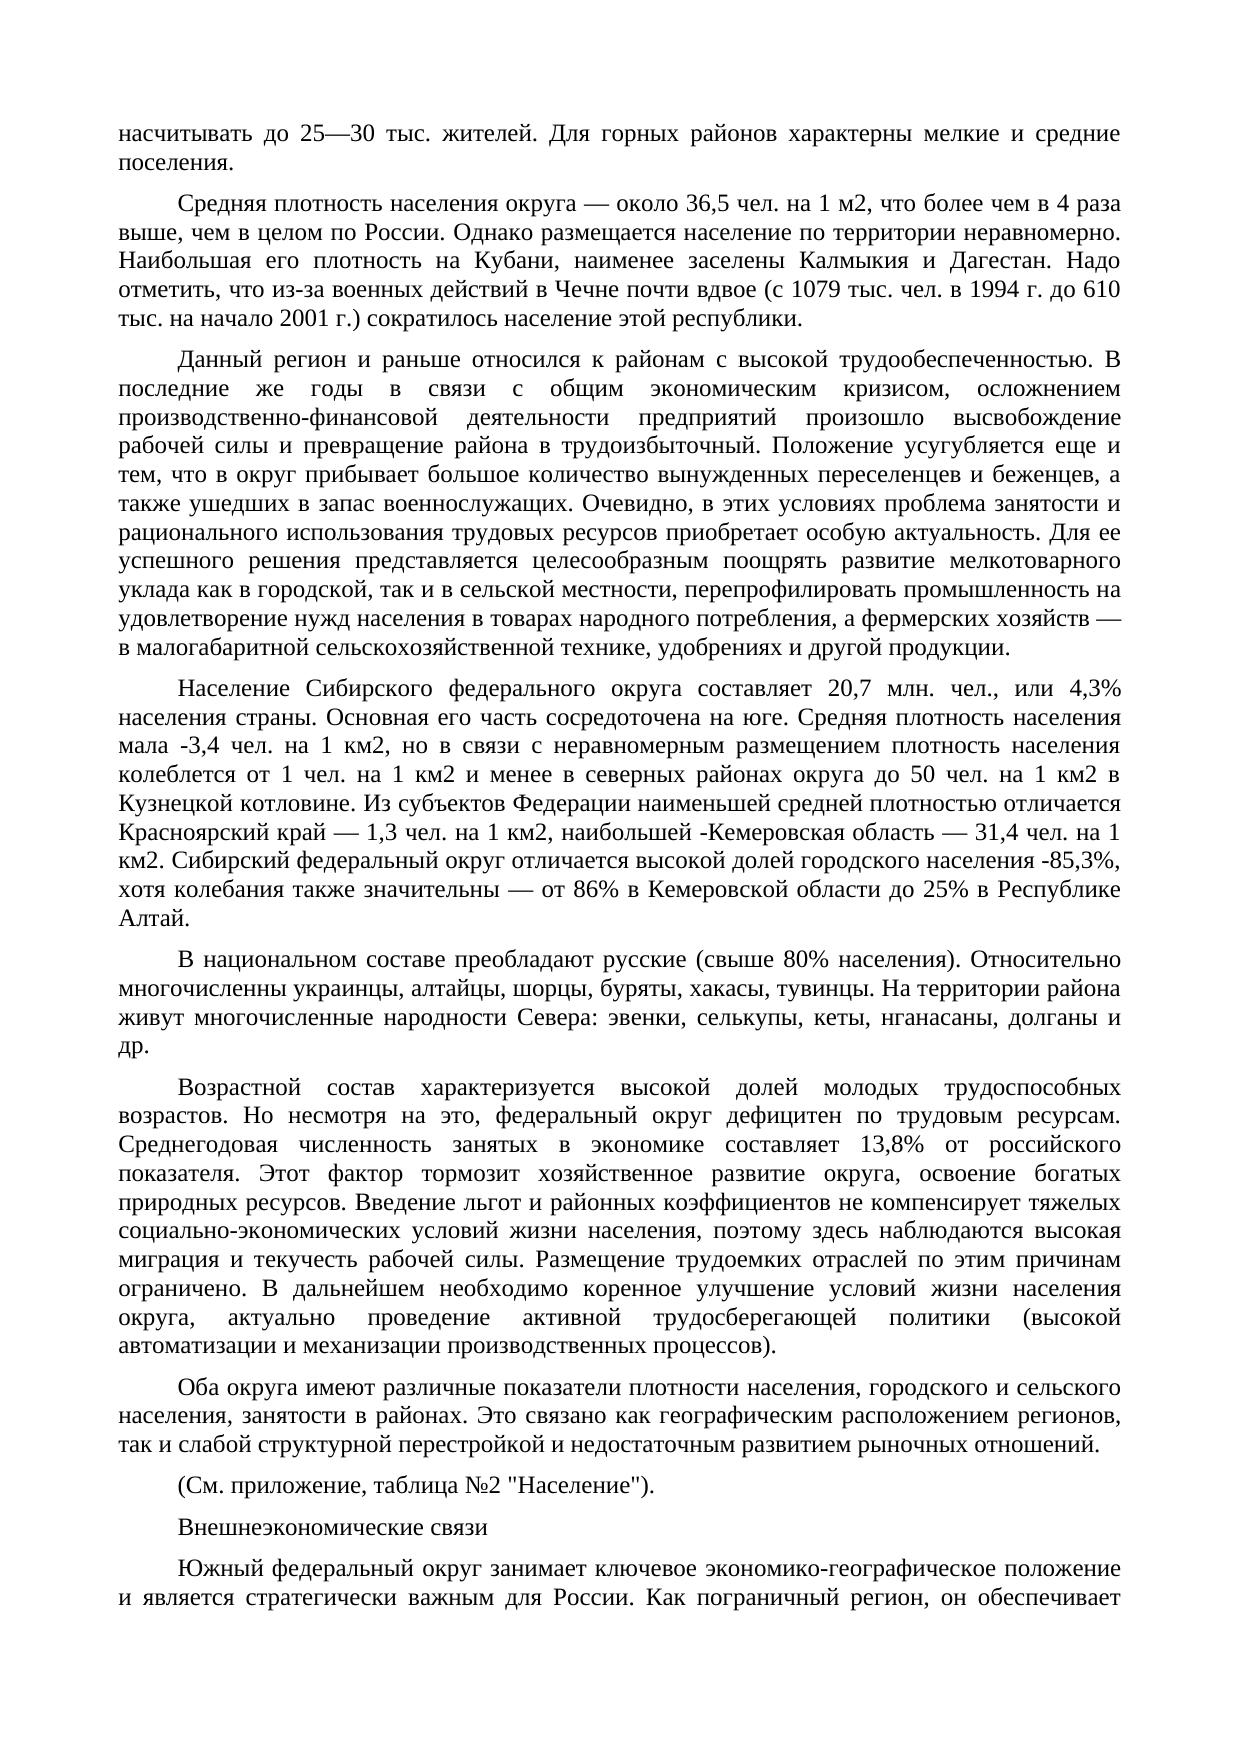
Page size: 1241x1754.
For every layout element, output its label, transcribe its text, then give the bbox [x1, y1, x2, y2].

text Население Сибирского федерального округа составляет 20,7 млн. чел., или 4,3% населения страны. Основная его часть сосредоточена на юге. Средняя плотность населения мала -3,4 чел. на 1 км2, но в связи с неравномерным размещением плотность населения колеблется от 1 чел. на 1 км2 и менее в северных районах округа до 50 чел. на 1 км2 в Кузнецкой котловине. Из субъектов Федерации наименьшей средней плотностью отличается Красноярский край — 1,3 чел. на 1 км2, наибольшей -Кемеровская область — 31,4 чел. на 1 км2. Сибирский федеральный округ отличается высокой долей городского населения -85,3%, хотя колебания также значительны — от 86% в Кемеровской области до 25% в Республике Алтай. [118, 673, 1122, 932]
text Возрастной состав характеризуется высокой долей молодых трудоспособных возрастов. Но несмотря на это, федеральный округ дефицитен по трудовым ресурсам. Среднегодовая численность занятых в экономике составляет 13,8% от российского показателя. Этот фактор тормозит хозяйственное развитие округа, освоение богатых природных ресурсов. Введение льгот и районных коэффициентов не компенсирует тяжелых социально-экономических условий жизни населения, поэтому здесь наблюдаются высокая миграция и текучесть рабочей силы. Размещение трудоемких отраслей по этим причинам ограничено. В дальнейшем необходимо коренное улучшение условий жизни населения округа, актуально проведение активной трудосберегающей политики (высокой автоматизации и механизации производственных процессов). [118, 1072, 1122, 1359]
text (См. приложение, таблица №2 "Население"). [118, 1471, 1122, 1499]
text Средняя плотность населения округа — около 36,5 чел. на 1 м2, что более чем в 4 раза выше, чем в целом по России. Однако размещается население по территории неравномерно. Наибольшая его плотность на Кубани, наименее заселены Калмыкия и Дагестан. Надо отметить, что из-за военных действий в Чечне почти вдвое (с 1079 тыс. чел. в 1994 г. до 610 тыс. на начало 2001 г.) сократилось население этой республики. [118, 188, 1122, 332]
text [118, 118, 1122, 176]
text В национальном составе преобладают русские (свыше 80% населения). Относительно многочисленны украинцы, алтайцы, шорцы, буряты, хакасы, тувинцы. На территории района живут многочисленные народности Севера: эвенки, селькупы, кеты, нганасаны, долганы и др. [118, 944, 1122, 1059]
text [118, 1553, 1122, 1611]
text Оба округа имеют различные показатели плотности населения, городского и сельского населения, занятости в районах. Это связано как географическим расположением регионов, так и слабой структурной перестройкой и недостаточным развитием рыночных отношений. [118, 1372, 1122, 1458]
text Внешнеэкономические связи [118, 1512, 1122, 1541]
text Данный регион и раньше относился к районам с высокой трудообеспеченностью. В последние же годы в связи с общим экономическим кризисом, осложнением производственно-финансовой деятельности предприятий произошло высвобождение рабочей силы и превращение района в трудоизбыточный. Положение усугубляется еще и тем, что в округ прибывает большое количество вынужденных переселенцев и беженцев, а также ушедших в запас военнослужащих. Очевидно, в этих условиях проблема занятости и рационального использования трудовых ресурсов приобретает особую актуальность. Для ее успешного решения представляется целесообразным поощрять развитие мелкотоварного уклада как в городской, так и в сельской местности, перепрофилировать промышленность на удовлетворение нужд населения в товарах народного потребления, а фермерских хозяйств — в малогабаритной сельскохозяйственной технике, удобрениях и другой продукции. [118, 344, 1122, 661]
